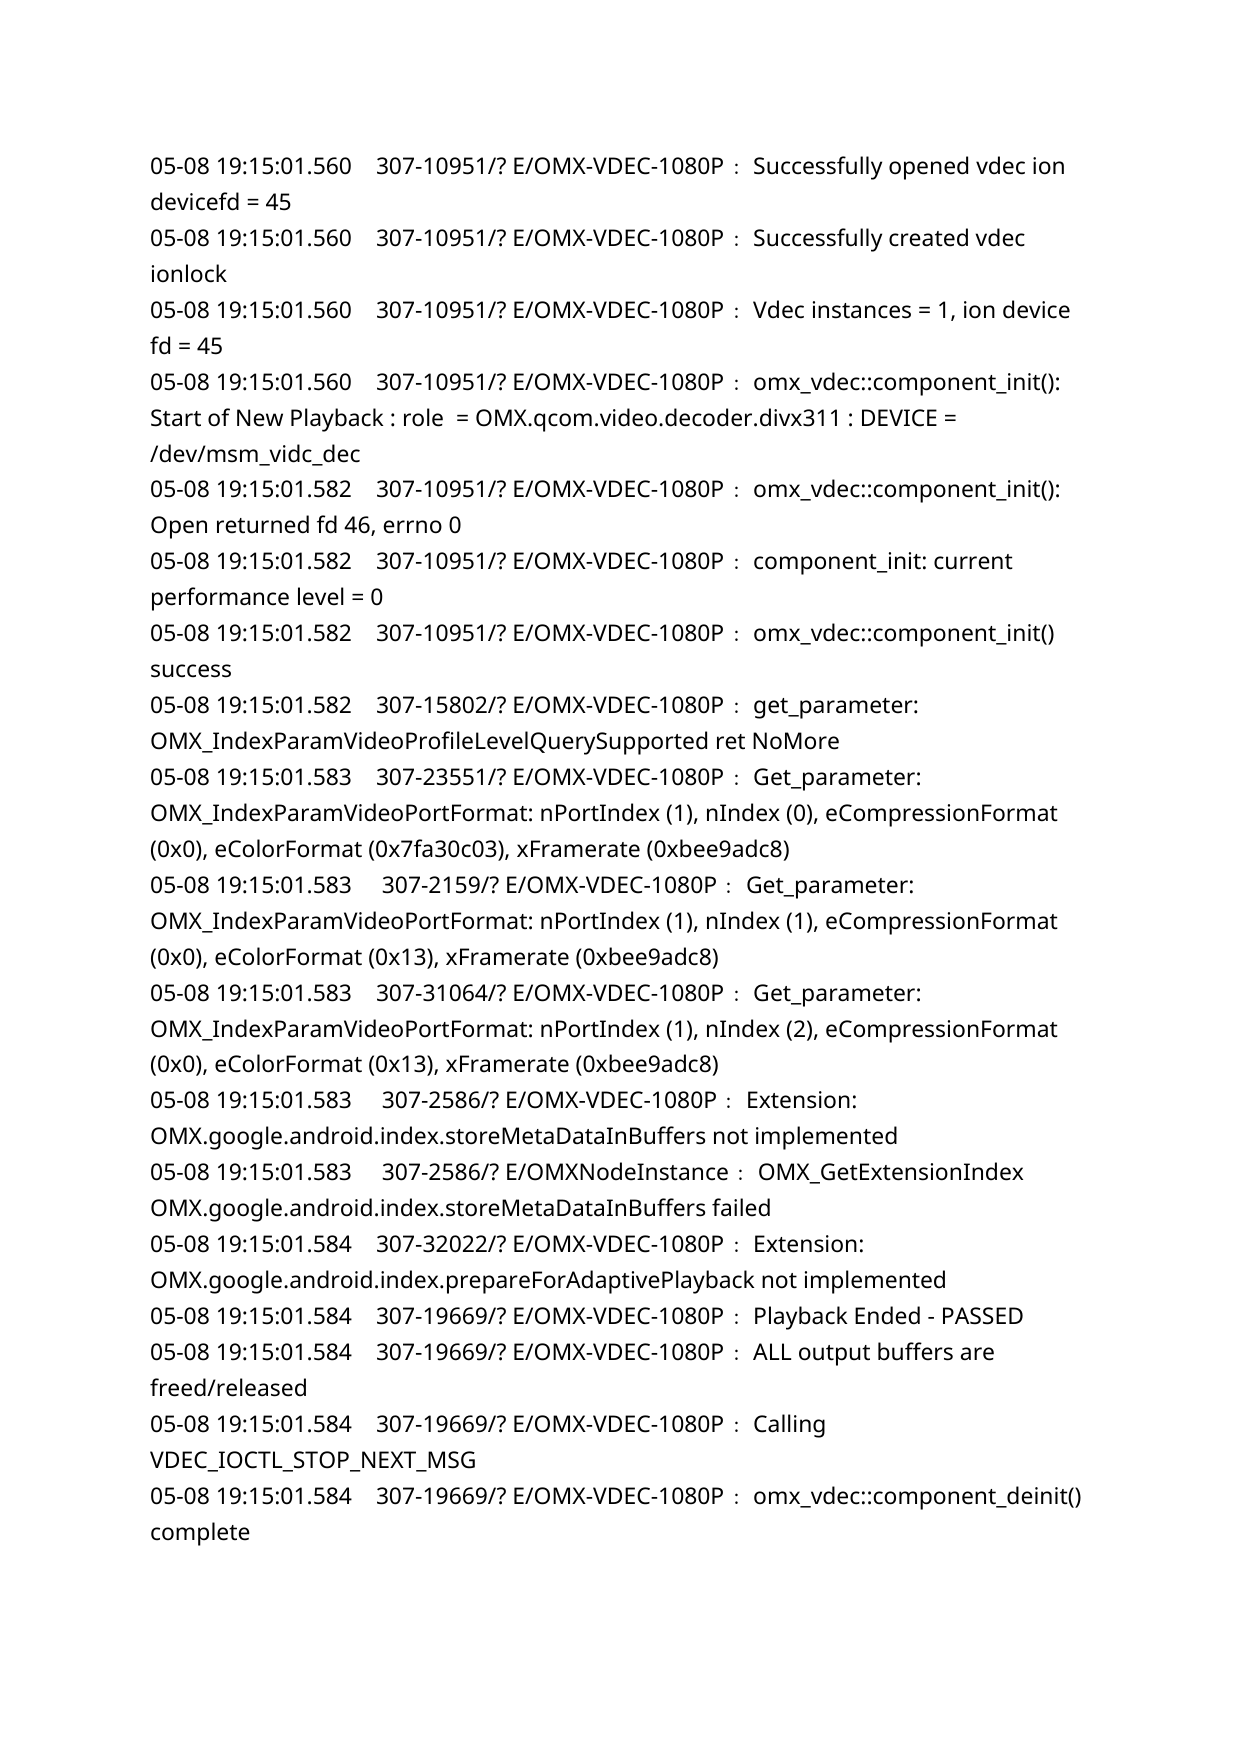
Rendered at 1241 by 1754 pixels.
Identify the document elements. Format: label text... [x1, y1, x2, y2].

text 05-08 19:15:01.560 307-10951/? E/OMX-VDEC-1080P﹕ Vdec instances = 1, ion device fd = 45 [150, 294, 1090, 361]
text 05-08 19:15:01.584 307-19669/? E/OMX-VDEC-1080P﹕ Calling VDEC_IOCTL_STOP_NEXT_MSG [150, 1408, 1090, 1475]
text 05-08 19:15:01.582 307-15802/? E/OMX-VDEC-1080P﹕ get_parameter: OMX_IndexParamVideoProfileLevelQuerySupported ret NoMore [150, 689, 1090, 756]
text 05-08 19:15:01.583 307-2586/? E/OMXNodeInstance﹕ OMX_GetExtensionIndex OMX.google.android.index.storeMetaDataInBuffers failed [150, 1156, 1090, 1223]
text 05-08 19:15:01.582 307-10951/? E/OMX-VDEC-1080P﹕ omx_vdec::component_init(): Open returned fd 46, errno 0 [150, 473, 1090, 541]
text 05-08 19:15:01.583 307-2159/? E/OMX-VDEC-1080P﹕ Get_parameter: OMX_IndexParamVideoPortFormat: nPortIndex (1), nIndex (1), eCompressionFormat (0x0), eColorFormat (0x13), xFramerate (0xbee9adc8) [150, 869, 1090, 972]
text 05-08 19:15:01.584 307-19669/? E/OMX-VDEC-1080P﹕ ALL output buffers are freed/released [150, 1336, 1090, 1403]
text 05-08 19:15:01.584 307-19669/? E/OMX-VDEC-1080P﹕ omx_vdec::component_deinit() complete [150, 1480, 1090, 1547]
text 05-08 19:15:01.584 307-32022/? E/OMX-VDEC-1080P﹕ Extension: OMX.google.android.index.prepareForAdaptivePlayback not implemented [150, 1228, 1090, 1295]
text 05-08 19:15:01.583 307-31064/? E/OMX-VDEC-1080P﹕ Get_parameter: OMX_IndexParamVideoPortFormat: nPortIndex (1), nIndex (2), eCompressionFormat (0x0), eColorFormat (0x13), xFramerate (0xbee9adc8) [150, 977, 1090, 1080]
text 05-08 19:15:01.583 307-2586/? E/OMX-VDEC-1080P﹕ Extension: OMX.google.android.index.storeMetaDataInBuffers not implemented [150, 1084, 1090, 1152]
text 05-08 19:15:01.584 307-19669/? E/OMX-VDEC-1080P﹕ Playback Ended - PASSED [150, 1300, 1090, 1331]
text 05-08 19:15:01.560 307-10951/? E/OMX-VDEC-1080P﹕ Successfully opened vdec ion devicefd = 45 [150, 150, 1090, 217]
text 05-08 19:15:01.583 307-23551/? E/OMX-VDEC-1080P﹕ Get_parameter: OMX_IndexParamVideoPortFormat: nPortIndex (1), nIndex (0), eCompressionFormat (0x0), eColorFormat (0x7fa30c03), xFramerate (0xbee9adc8) [150, 761, 1090, 864]
text 05-08 19:15:01.582 307-10951/? E/OMX-VDEC-1080P﹕ omx_vdec::component_init() success [150, 617, 1090, 684]
text 05-08 19:15:01.582 307-10951/? E/OMX-VDEC-1080P﹕ component_init: current performance level = 0 [150, 545, 1090, 612]
text 05-08 19:15:01.560 307-10951/? E/OMX-VDEC-1080P﹕ Successfully created vdec ionlock [150, 222, 1090, 289]
text 05-08 19:15:01.560 307-10951/? E/OMX-VDEC-1080P﹕ omx_vdec::component_init(): Start of New Playback : role = OMX.qcom.video.decoder.divx311 : DEVICE = /dev/msm_vidc_dec [150, 366, 1090, 469]
